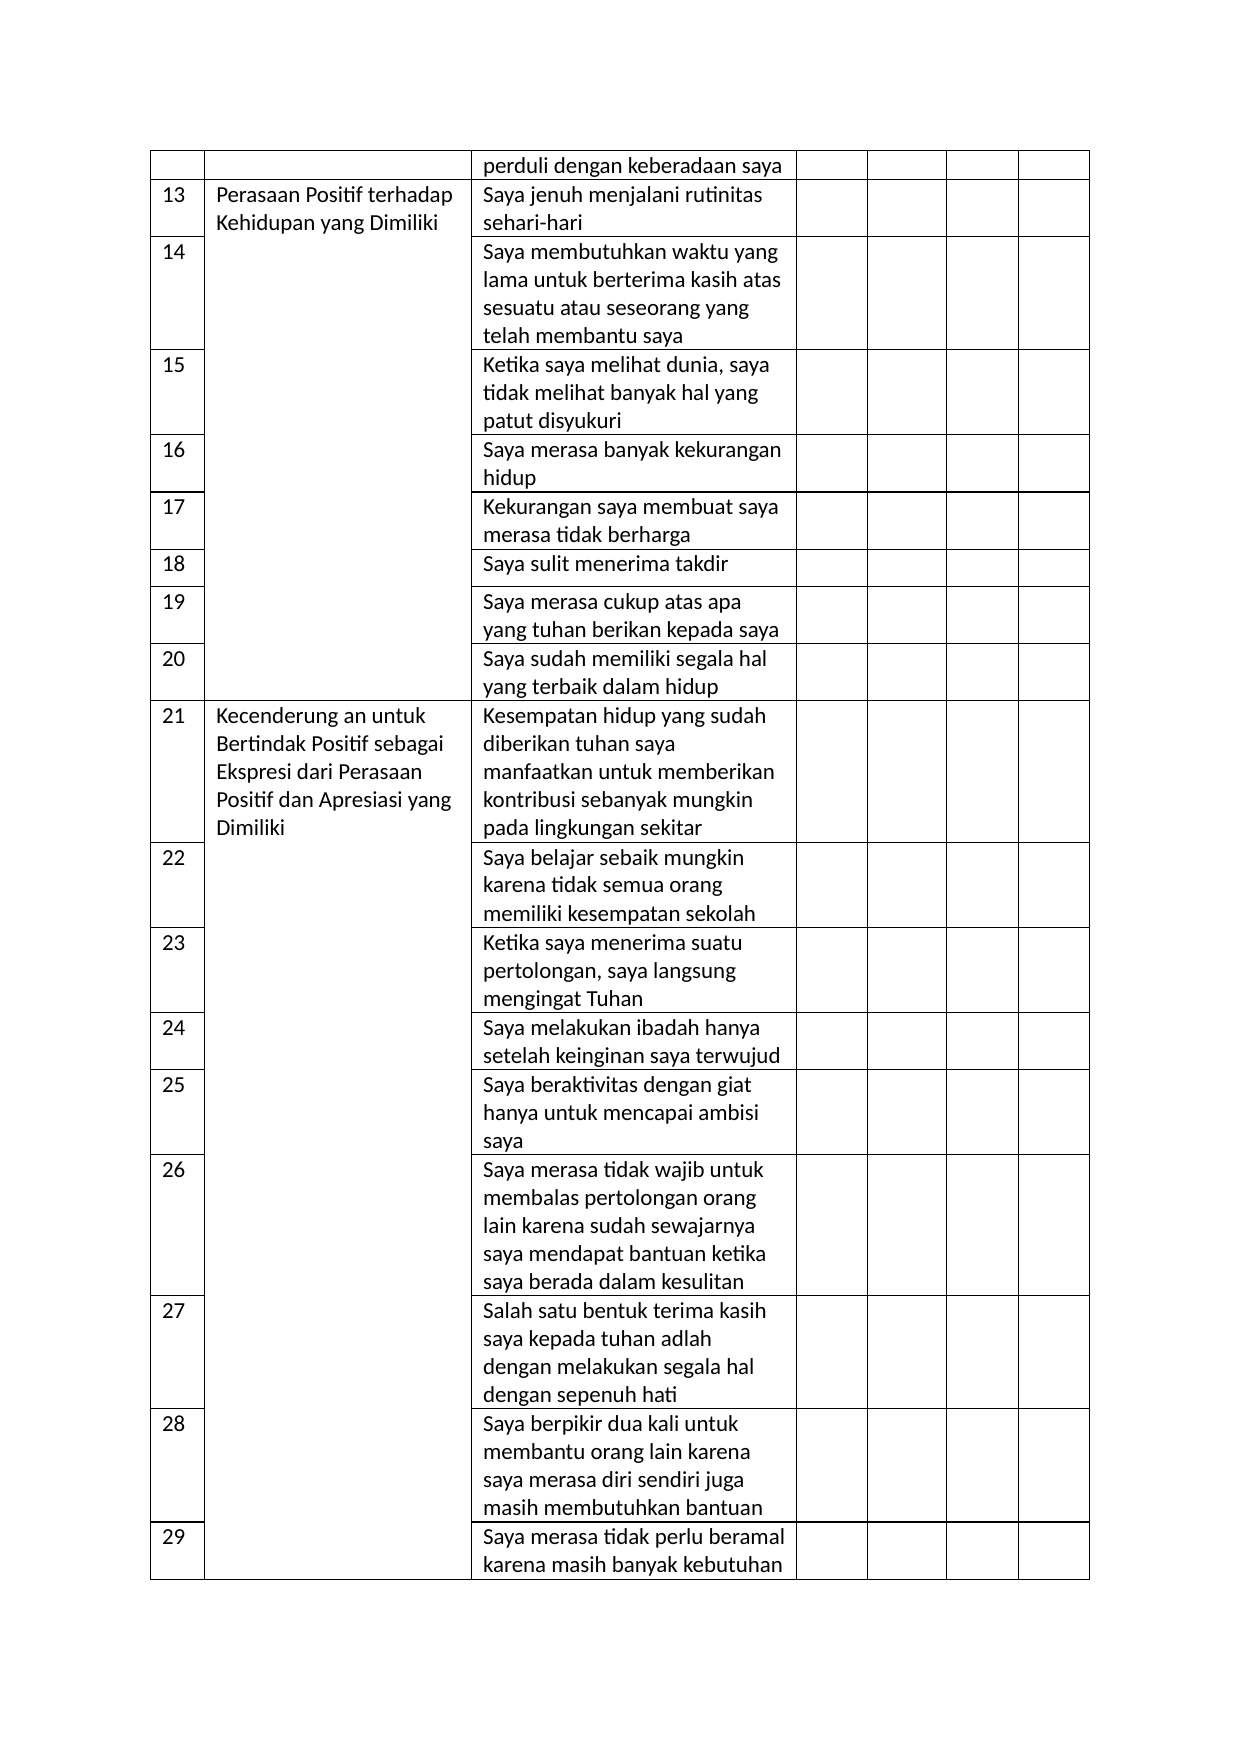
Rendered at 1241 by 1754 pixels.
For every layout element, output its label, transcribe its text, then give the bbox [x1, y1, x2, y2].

table_cell [797, 928, 867, 1012]
table_cell 27 [151, 1296, 204, 1408]
table_cell [1019, 1296, 1089, 1408]
table_cell [797, 550, 867, 586]
table_cell [947, 350, 1018, 434]
table_cell [868, 1409, 946, 1521]
table_cell Saya sudah memiliki segala hal yang terbaik dalam hidup [472, 644, 796, 700]
table_cell 23 [151, 928, 204, 1012]
table_cell [947, 587, 1018, 643]
table_cell [797, 644, 867, 700]
table_cell Saya merasa banyak kekurangan hidup [472, 435, 796, 491]
table_cell 22 [151, 843, 204, 927]
table_cell [947, 644, 1018, 700]
table_cell [868, 1070, 946, 1154]
table_cell [797, 1070, 867, 1154]
table_cell Saya belajar sebaik mungkin karena tidak semua orang memiliki kesempatan sekolah [472, 843, 796, 927]
table_cell [868, 1155, 946, 1295]
table_cell [797, 180, 867, 236]
table_cell [947, 1523, 1018, 1578]
table_cell [797, 701, 867, 842]
table_cell [947, 1070, 1018, 1154]
table_cell [947, 843, 1018, 927]
table_cell [947, 550, 1018, 586]
table_cell [947, 1013, 1018, 1069]
table_cell [1019, 644, 1089, 700]
table_cell [868, 435, 946, 491]
table_cell [1019, 1523, 1089, 1578]
table_cell 25 [151, 1070, 204, 1154]
table_cell [868, 180, 946, 236]
table_cell [797, 1409, 867, 1521]
table_cell [947, 1409, 1018, 1521]
table_cell [947, 928, 1018, 1012]
table_cell 26 [151, 1155, 204, 1295]
table_cell [1019, 550, 1089, 586]
table_cell 17 [151, 493, 204, 548]
table_cell 13 [151, 180, 204, 236]
table_cell [868, 151, 946, 179]
table_cell [1019, 151, 1089, 179]
table_cell [868, 928, 946, 1012]
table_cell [472, 1523, 796, 1578]
table_cell [1019, 1013, 1089, 1069]
table_cell Saya sulit menerima takdir [472, 550, 796, 586]
table_cell [1019, 435, 1089, 491]
table_cell [797, 1523, 867, 1578]
table_cell [947, 151, 1018, 179]
table_cell [797, 1013, 867, 1069]
table_cell [1019, 701, 1089, 842]
table_cell [947, 237, 1018, 349]
table_cell [797, 350, 867, 434]
table_cell Ketika saya menerima suatu pertolongan, saya langsung mengingat Tuhan [472, 928, 796, 1012]
table_cell 20 [151, 644, 204, 700]
table_cell [868, 1523, 946, 1578]
table_cell [947, 1296, 1018, 1408]
table_cell Saya berpikir dua kali untuk membantu orang lain karena saya merasa diri sendiri juga masih membutuhkan bantuan [472, 1409, 796, 1521]
table_cell Saya membutuhkan waktu yang lama untuk berterima kasih atas sesuatu atau seseorang yang telah membantu saya [472, 237, 796, 349]
table_cell [868, 550, 946, 586]
table_cell [947, 493, 1018, 548]
table_cell [868, 493, 946, 548]
table_cell 12 [151, 151, 204, 179]
table_cell [1019, 493, 1089, 548]
table_cell Perasaan Positif terhadap Kehidupan yang Dimiliki [205, 180, 471, 700]
table_cell Kecenderung an untuk Bertindak Positif sebagai Ekspresi dari Perasaan Positif dan Apresiasi yang Dimiliki [205, 701, 471, 1578]
table_cell 29 [151, 1523, 204, 1578]
table_cell [947, 180, 1018, 236]
table_cell [797, 1155, 867, 1295]
table_cell 15 [151, 350, 204, 434]
table_cell [947, 1155, 1018, 1295]
table_cell 18 [151, 550, 204, 586]
table_cell [868, 350, 946, 434]
table_cell Saya melakukan ibadah hanya setelah keinginan saya terwujud [472, 1013, 796, 1069]
table_cell [1019, 1070, 1089, 1154]
table_cell Salah satu bentuk terima kasih saya kepada tuhan adlah dengan melakukan segala hal dengan sepenuh hati [472, 1296, 796, 1408]
table_cell Saya merasa tidak wajib untuk membalas pertolongan orang lain karena sudah sewajarnya saya mendapat bantuan ketika saya berada dalam kesulitan [472, 1155, 796, 1295]
table_cell [797, 493, 867, 548]
table_cell [1019, 843, 1089, 927]
table_cell [868, 587, 946, 643]
table_cell Saya beraktivitas dengan giat hanya untuk mencapai ambisi saya [472, 1070, 796, 1154]
table_cell [1019, 237, 1089, 349]
table_cell [947, 435, 1018, 491]
table_cell [797, 587, 867, 643]
table_cell [868, 701, 946, 842]
table_cell Saya jenuh menjalani rutinitas sehari-hari [472, 180, 796, 236]
table_cell [1019, 350, 1089, 434]
table_cell 21 [151, 701, 204, 842]
table_cell 28 [151, 1409, 204, 1521]
table_cell [797, 843, 867, 927]
table_cell Saya merasa cukup atas apa yang tuhan berikan kepada saya [472, 587, 796, 643]
table_cell [1019, 587, 1089, 643]
table_cell 24 [151, 1013, 204, 1069]
table_cell [797, 1296, 867, 1408]
table_cell [868, 644, 946, 700]
table_cell [868, 237, 946, 349]
table_cell Kesempatan hidup yang sudah diberikan tuhan saya manfaatkan untuk memberikan kontribusi sebanyak mungkin pada lingkungan sekitar [472, 701, 796, 842]
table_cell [472, 151, 796, 179]
table_cell [1019, 928, 1089, 1012]
table_cell [797, 237, 867, 349]
table_cell [797, 151, 867, 179]
table_cell [868, 1013, 946, 1069]
table_cell Ketika saya melihat dunia, saya tidak melihat banyak hal yang patut disyukuri [472, 350, 796, 434]
table_cell [868, 843, 946, 927]
table_cell 16 [151, 435, 204, 491]
table_cell [797, 435, 867, 491]
table_cell 19 [151, 587, 204, 643]
table_cell [868, 1296, 946, 1408]
table_cell [947, 701, 1018, 842]
table_cell Kekurangan saya membuat saya merasa tidak berharga [472, 493, 796, 548]
table_cell [1019, 1155, 1089, 1295]
table_cell 14 [151, 237, 204, 349]
table_cell [1019, 180, 1089, 236]
table_cell [1019, 1409, 1089, 1521]
